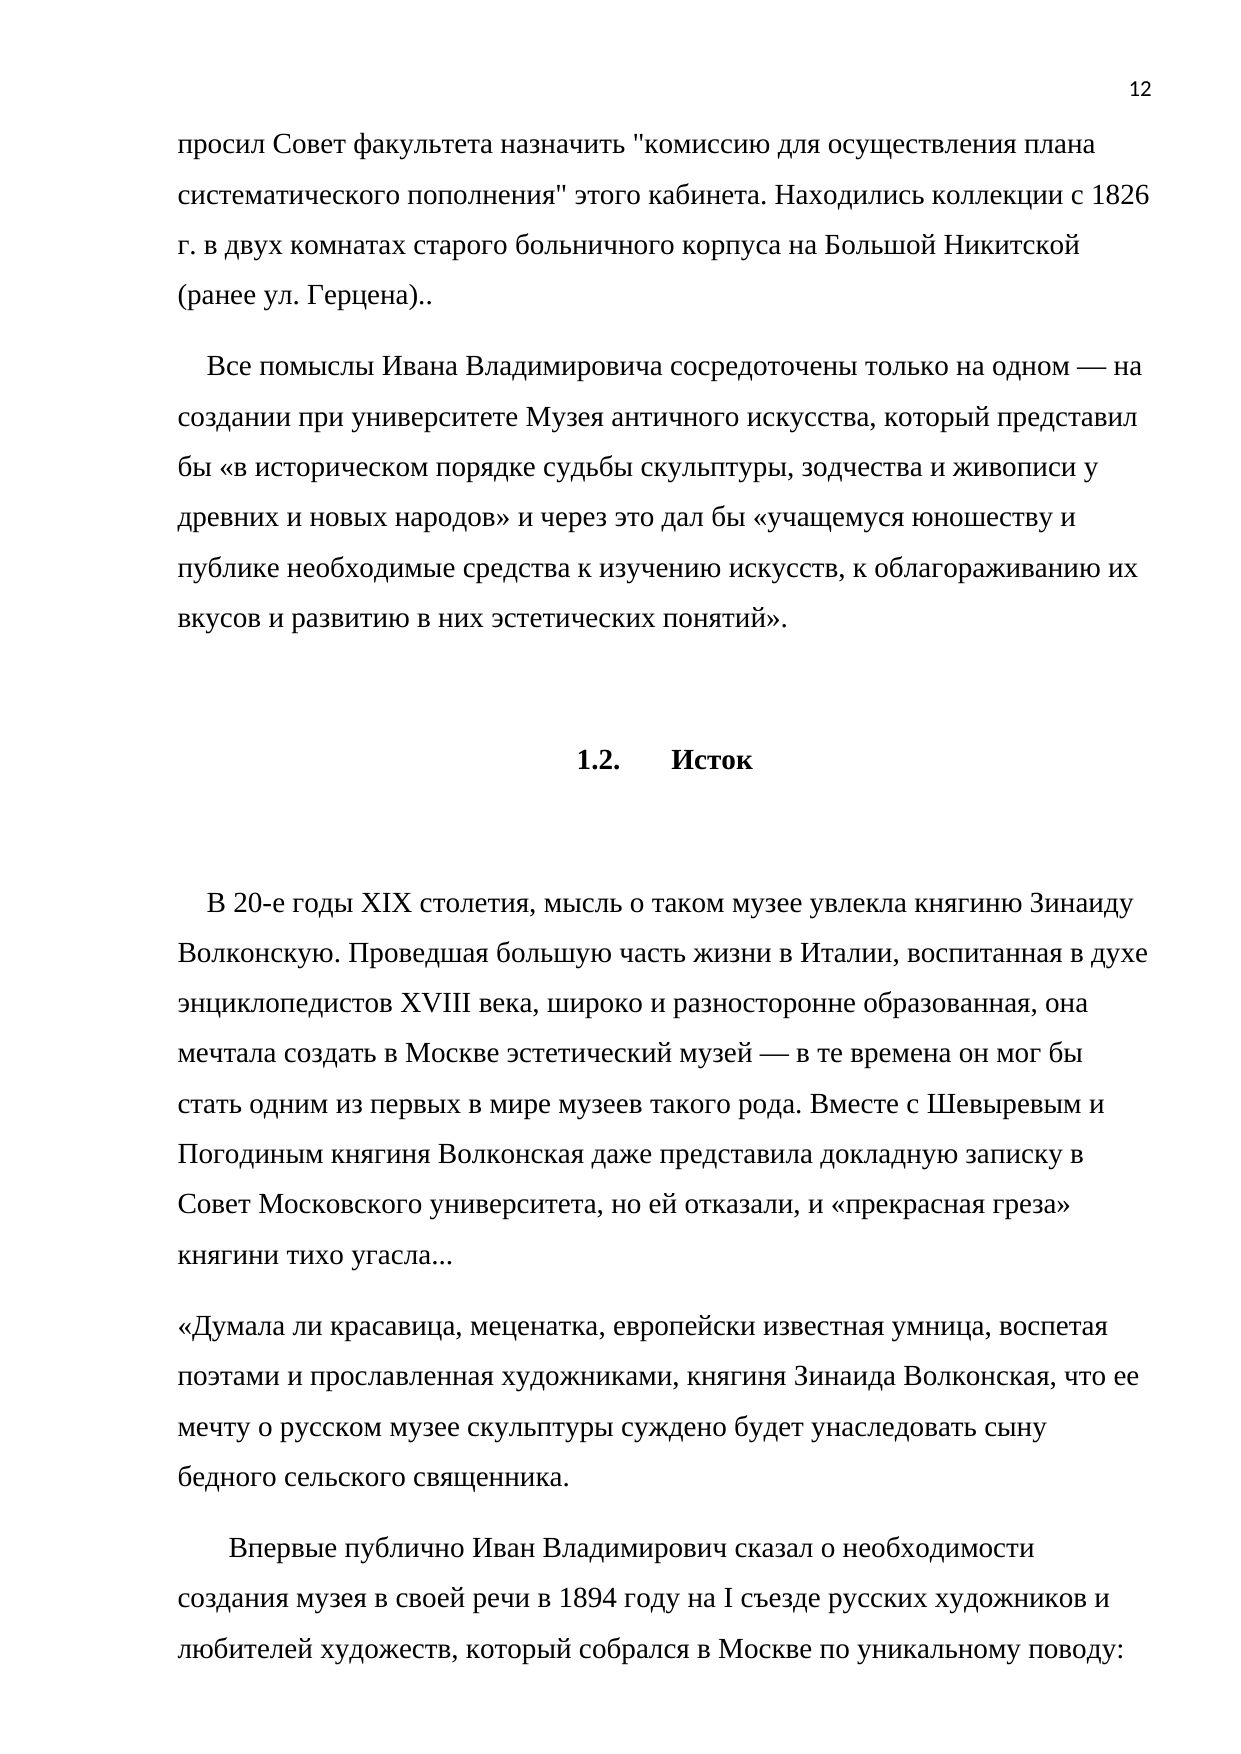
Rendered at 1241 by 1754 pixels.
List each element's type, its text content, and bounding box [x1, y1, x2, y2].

text «Думала ли красавица, меценатка, европейски известная умница, воспетая поэтами и прославленная художниками, княгиня Зинаида Волконская, что ее мечту о русском музее скульптуры суждено будет унаследовать сыну бедного сельского священника. [177, 1308, 1152, 1492]
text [177, 126, 1152, 311]
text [177, 1530, 1152, 1664]
text Все помыслы Ивана Владимировича сосредоточены только на одном — на создании при университете Музея античного искусства, который представил бы «в историческом порядке судьбы скульптуры, зодчества и живописи у древних и новых народов» и через это дал бы «учащемуся юношеству и публике необходимые средства к изучению искусств, к облагораживанию их вкусов и развитию в них эстетических понятий». [177, 348, 1152, 634]
text В 20-е годы XIX столетия, мысль о таком музее увлекла княгиню Зинаиду Волконскую. Проведшая большую часть жизни в Италии, воспитанная в духе энциклопедистов XVIII века, широко и разносторонне образованная, она мечтала создать в Москве эстетический музей — в те времена он мог бы стать одним из первых в мире музеев такого рода. Вместе с Шевыревым и Погодиным княгиня Волконская даже представила докладную записку в Совет Московского университета, но ей отказали, и «прекрасная греза» княгини тихо угасла... [177, 885, 1152, 1270]
text 1.2. Исток [177, 742, 1152, 776]
